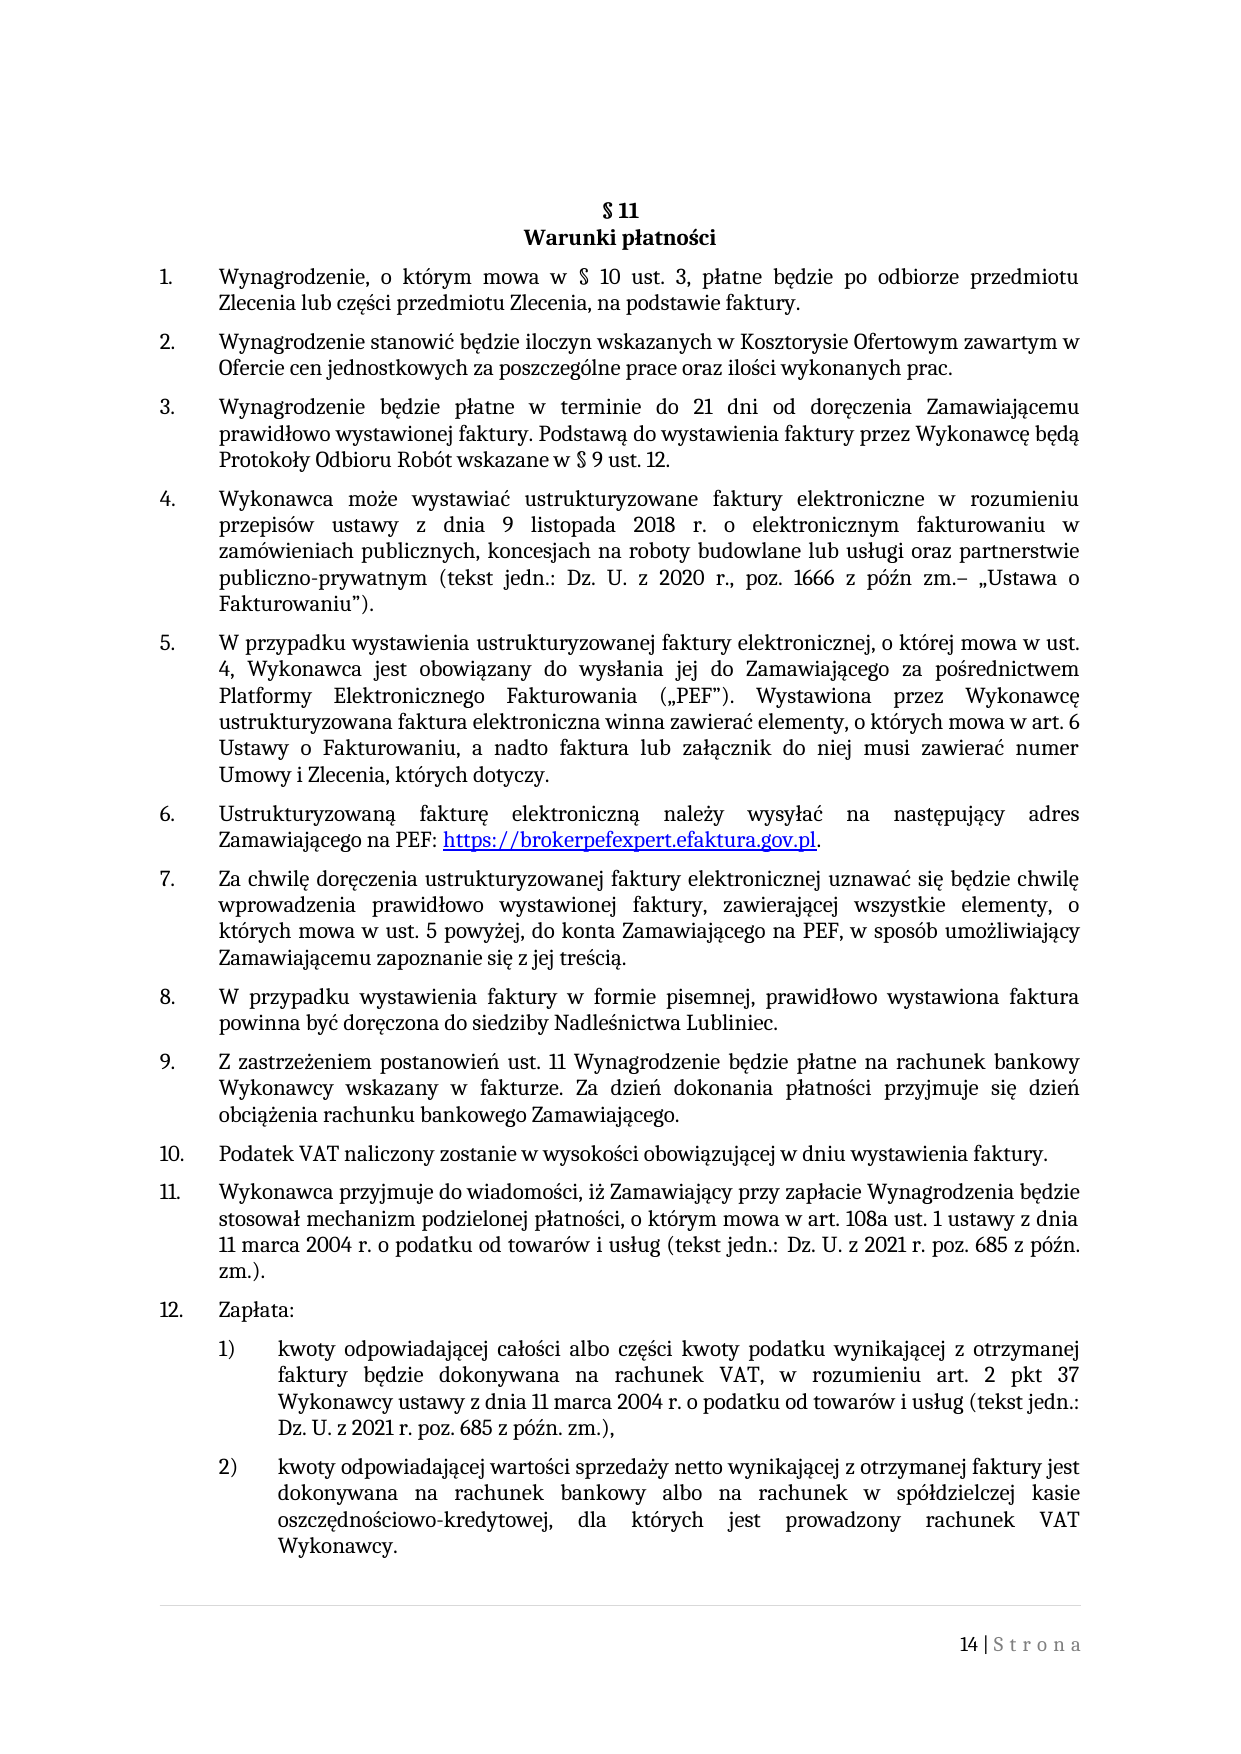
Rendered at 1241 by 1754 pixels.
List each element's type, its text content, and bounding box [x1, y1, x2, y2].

list Ustrukturyzowaną fakturę elektroniczną należy wysyłać na następujący adres Zamawiającego na PEF: https://brokerpefexpert.efaktura.gov.pl. [159, 800, 1081, 853]
list Wykonawca może wystawiać ustrukturyzowane faktury elektroniczne w rozumieniu przepisów ustawy z dnia 9 listopada 2018 r. o elektronicznym fakturowaniu w zamówieniach publicznych, koncesjach na roboty budowlane lub usługi oraz partnerstwie publiczno-prywatnym (tekst jedn.: Dz. U. z 2020 r., poz. 1666 z późn zm.– „Ustawa o Fakturowaniu”). [159, 486, 1081, 617]
list Wynagrodzenie, o którym mowa w § 10 ust. 3, płatne będzie po odbiorze przedmiotu Zlecenia lub części przedmiotu Zlecenia, na podstawie faktury. [159, 263, 1081, 316]
list Wynagrodzenie stanowić będzie iloczyn wskazanych w Kosztorysie Ofertowym zawartym w Ofercie cen jednostkowych za poszczególne prace oraz ilości wykonanych prac. [159, 329, 1081, 381]
list Zapłata: [159, 1297, 1081, 1323]
text 1) kwoty odpowiadającej całości albo części kwoty podatku wynikającej z otrzymanej faktury będzie dokonywana na rachunek VAT, w rozumieniu art. 2 pkt 37 Wykonawcy ustawy z dnia 11 marca 2004 r. o podatku od towarów i usług (tekst jedn.: Dz. U. z 2021 r. poz. 685 z późn. zm.), [218, 1336, 1081, 1441]
list Wykonawca przyjmuje do wiadomości, iż Zamawiający przy zapłacie Wynagrodzenia będzie stosował mechanizm podzielonej płatności, o którym mowa w art. 108a ust. 1 ustawy z dnia 11 marca 2004 r. o podatku od towarów i usług (tekst jedn.: Dz. U. z 2021 r. poz. 685 z późn. zm.). [159, 1179, 1081, 1284]
list Za chwilę doręczenia ustrukturyzowanej faktury elektronicznej uznawać się będzie chwilę wprowadzenia prawidłowo wystawionej faktury, zawierającej wszystkie elementy, o których mowa w ust. 5 powyżej, do konta Zamawiającego na PEF, w sposób umożliwiający Zamawiającemu zapoznanie się z jej treścią. [159, 866, 1081, 971]
text 2) kwoty odpowiadającej wartości sprzedaży netto wynikającej z otrzymanej faktury jest dokonywana na rachunek bankowy albo na rachunek w spółdzielczej kasie oszczędnościowo-kredytowej, dla których jest prowadzony rachunek VAT Wykonawcy. [218, 1454, 1081, 1559]
list W przypadku wystawienia faktury w formie pisemnej, prawidłowo wystawiona faktura powinna być doręczona do siedziby Nadleśnictwa Lubliniec. [159, 983, 1081, 1036]
list Podatek VAT naliczony zostanie w wysokości obowiązującej w dniu wystawienia faktury. [159, 1140, 1081, 1167]
list Z zastrzeżeniem postanowień ust. 11 Wynagrodzenie będzie płatne na rachunek bankowy Wykonawcy wskazany w fakturze. Za dzień dokonania płatności przyjmuje się dzień obciążenia rachunku bankowego Zamawiającego. [159, 1049, 1081, 1128]
text § 11 Warunki płatności [159, 198, 1081, 251]
list Wynagrodzenie będzie płatne w terminie do 21 dni od doręczenia Zamawiającemu prawidłowo wystawionej faktury. Podstawą do wystawienia faktury przez Wykonawcę będą Protokoły Odbioru Robót wskazane w § 9 ust. 12. [159, 394, 1081, 473]
list W przypadku wystawienia ustrukturyzowanej faktury elektronicznej, o której mowa w ust. 4, Wykonawca jest obowiązany do wysłania jej do Zamawiającego za pośrednictwem Platformy Elektronicznego Fakturowania („PEF”). Wystawiona przez Wykonawcę ustrukturyzowana faktura elektroniczna winna zawierać elementy, o których mowa w art. 6 Ustawy o Fakturowaniu, a nadto faktura lub załącznik do niej musi zawierać numer Umowy i Zlecenia, których dotyczy. [159, 630, 1081, 788]
